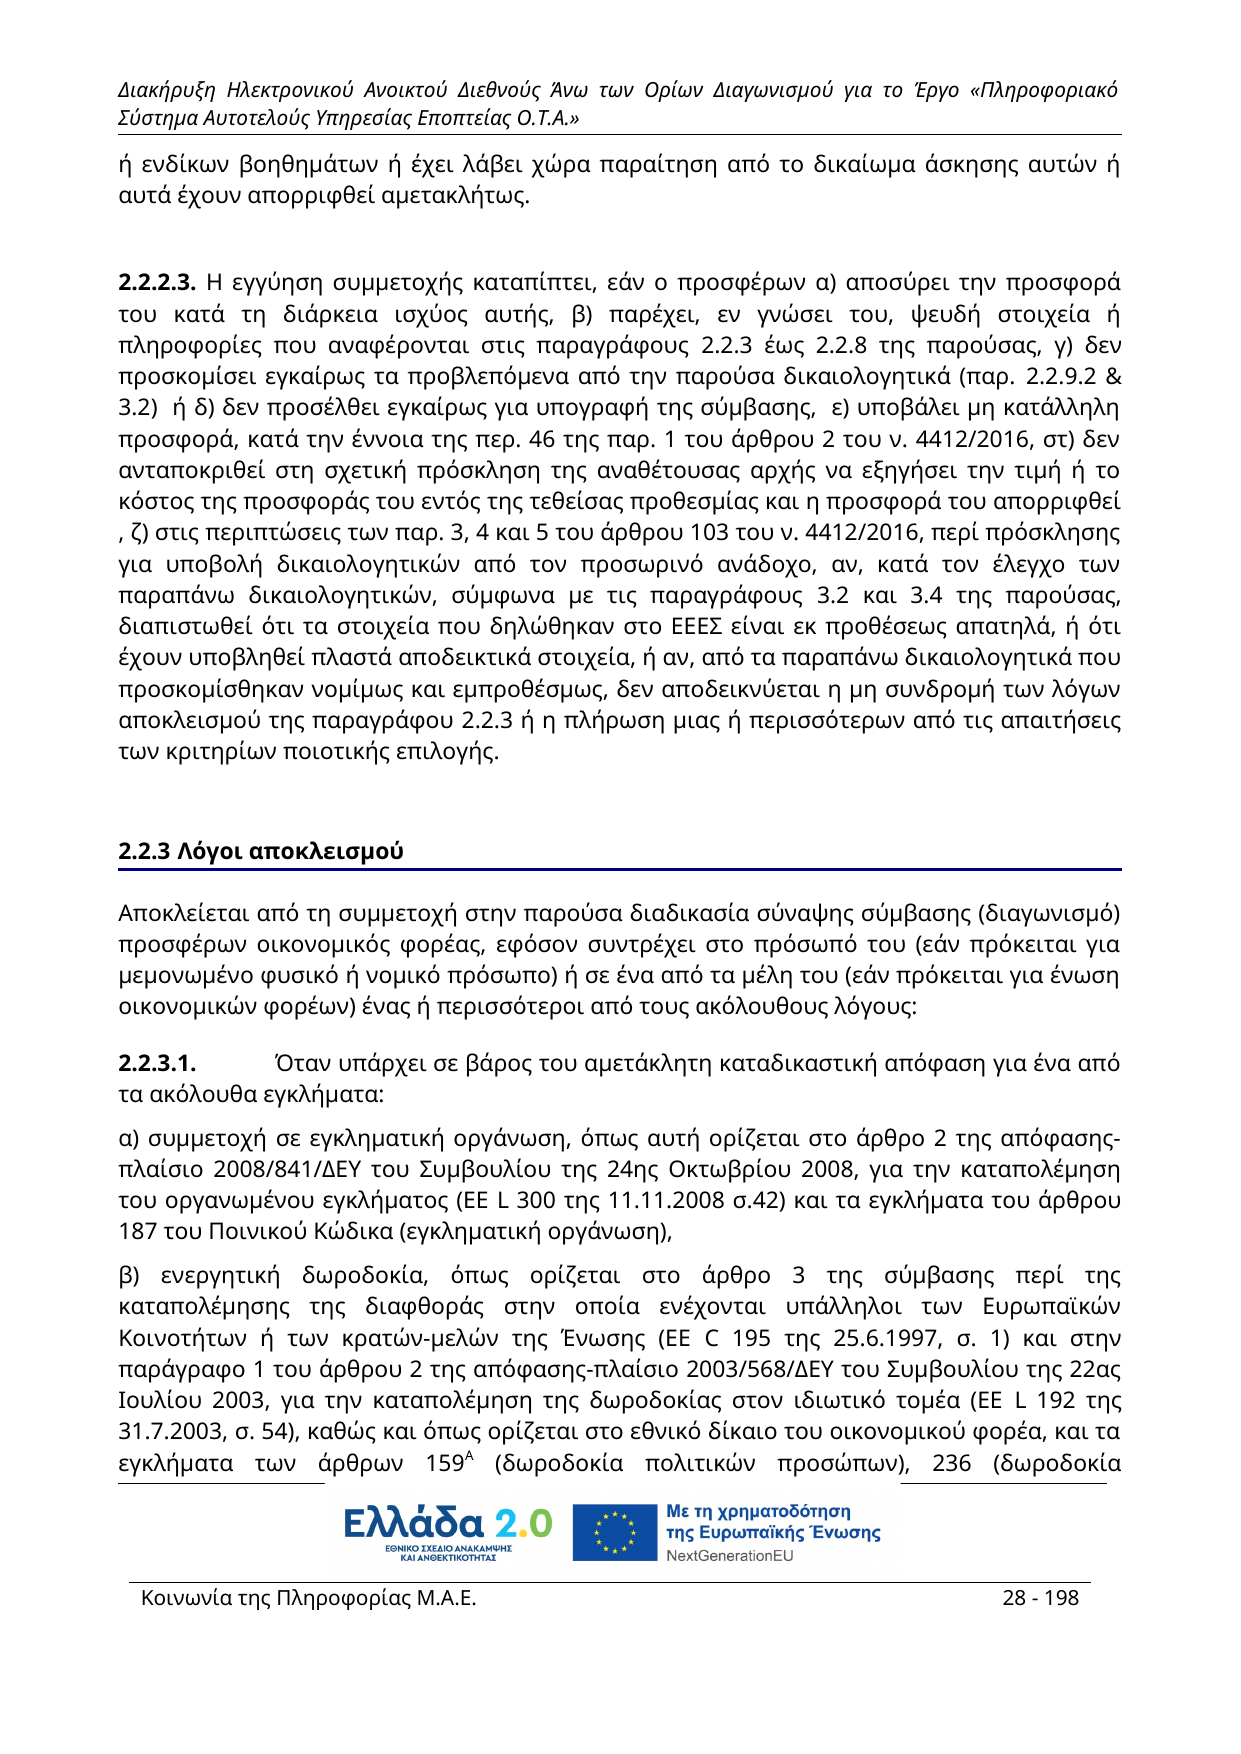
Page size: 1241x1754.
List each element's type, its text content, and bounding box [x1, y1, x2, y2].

text 2.2.2.3. Η εγγύηση συμμετοχής καταπίπτει, εάν ο προσφέρων α) αποσύρει την προσφορά του κατά τη διάρκεια ισχύος αυτής, β) παρέχει, εν γνώσει του, ψευδή στοιχεία ή πληροφορίες που αναφέρονται στις παραγράφους 2.2.3 έως 2.2.8 της παρούσας, γ) δεν προσκομίσει εγκαίρως τα προβλεπόμενα από την παρούσα δικαιολογητικά (παρ. 2.2.9.2 & 3.2) ή δ) δεν προσέλθει εγκαίρως για υπογραφή της σύμβασης, ε) υποβάλει μη κατάλληλη προσφορά, κατά την έννοια της περ. 46 της παρ. 1 του άρθρου 2 του ν. 4412/2016, στ) δεν ανταποκριθεί στη σχετική πρόσκληση της αναθέτουσας αρχής να εξηγήσει την τιμή ή το κόστος της προσφοράς του εντός της τεθείσας προθεσμίας και η προσφορά του απορριφθεί , ζ) στις περιπτώσεις των παρ. 3, 4 και 5 του άρθρου 103 του ν. 4412/2016, περί πρόσκλησης για υποβολή δικαιολογητικών από τον προσωρινό ανάδοχο, αν, κατά τον έλεγχο των παραπάνω δικαιολογητικών, σύμφωνα με τις παραγράφους 3.2 και 3.4 της παρούσας, διαπιστωθεί ότι τα στοιχεία που δηλώθηκαν στο ΕΕΕΣ είναι εκ προθέσεως απατηλά, ή ότι έχουν υποβληθεί πλαστά αποδεικτικά στοιχεία, ή αν, από τα παραπάνω δικαιολογητικά που προσκομίσθηκαν νομίμως και εμπροθέσμως, δεν αποδεικνύεται η μη συνδρομή των λόγων αποκλεισμού της παραγράφου 2.2.3 ή η πλήρωση μιας ή περισσότερων από τις απαιτήσεις των κριτηρίων ποιοτικής επιλογής. [118, 266, 1122, 766]
text α) συμμετοχή σε εγκληματική οργάνωση, όπως αυτή ορίζεται στο άρθρο 2 της απόφασης-πλαίσιο 2008/841/ΔΕΥ του Συμβουλίου της 24ης Οκτωβρίου 2008, για την καταπολέμηση του οργανωμένου εγκλήματος (ΕΕ L 300 της 11.11.2008 σ.42) και τα εγκλήματα του άρθρου 187 του Ποινικού Κώδικα (εγκληματική οργάνωση), [118, 1121, 1122, 1246]
picture [324, 1483, 901, 1582]
list Όταν υπάρχει σε βάρος του αμετάκλητη καταδικαστική απόφαση για ένα από τα ακόλουθα εγκλήματα: [118, 1046, 1122, 1109]
subtitle Λόγοι αποκλεισμού [118, 835, 1122, 868]
text Αποκλείεται από τη συμμετοχή στην παρούσα διαδικασία σύναψης σύμβασης (διαγωνισμό) προσφέρων οικονομικός φορέας, εφόσον συντρέχει στο πρόσωπό του (εάν πρόκειται για μεμονωμένο φυσικό ή νομικό πρόσωπο) ή σε ένα από τα μέλη του (εάν πρόκειται για ένωση οικονομικών φορέων) ένας ή περισσότεροι από τους ακόλουθους λόγους: [118, 896, 1122, 1021]
